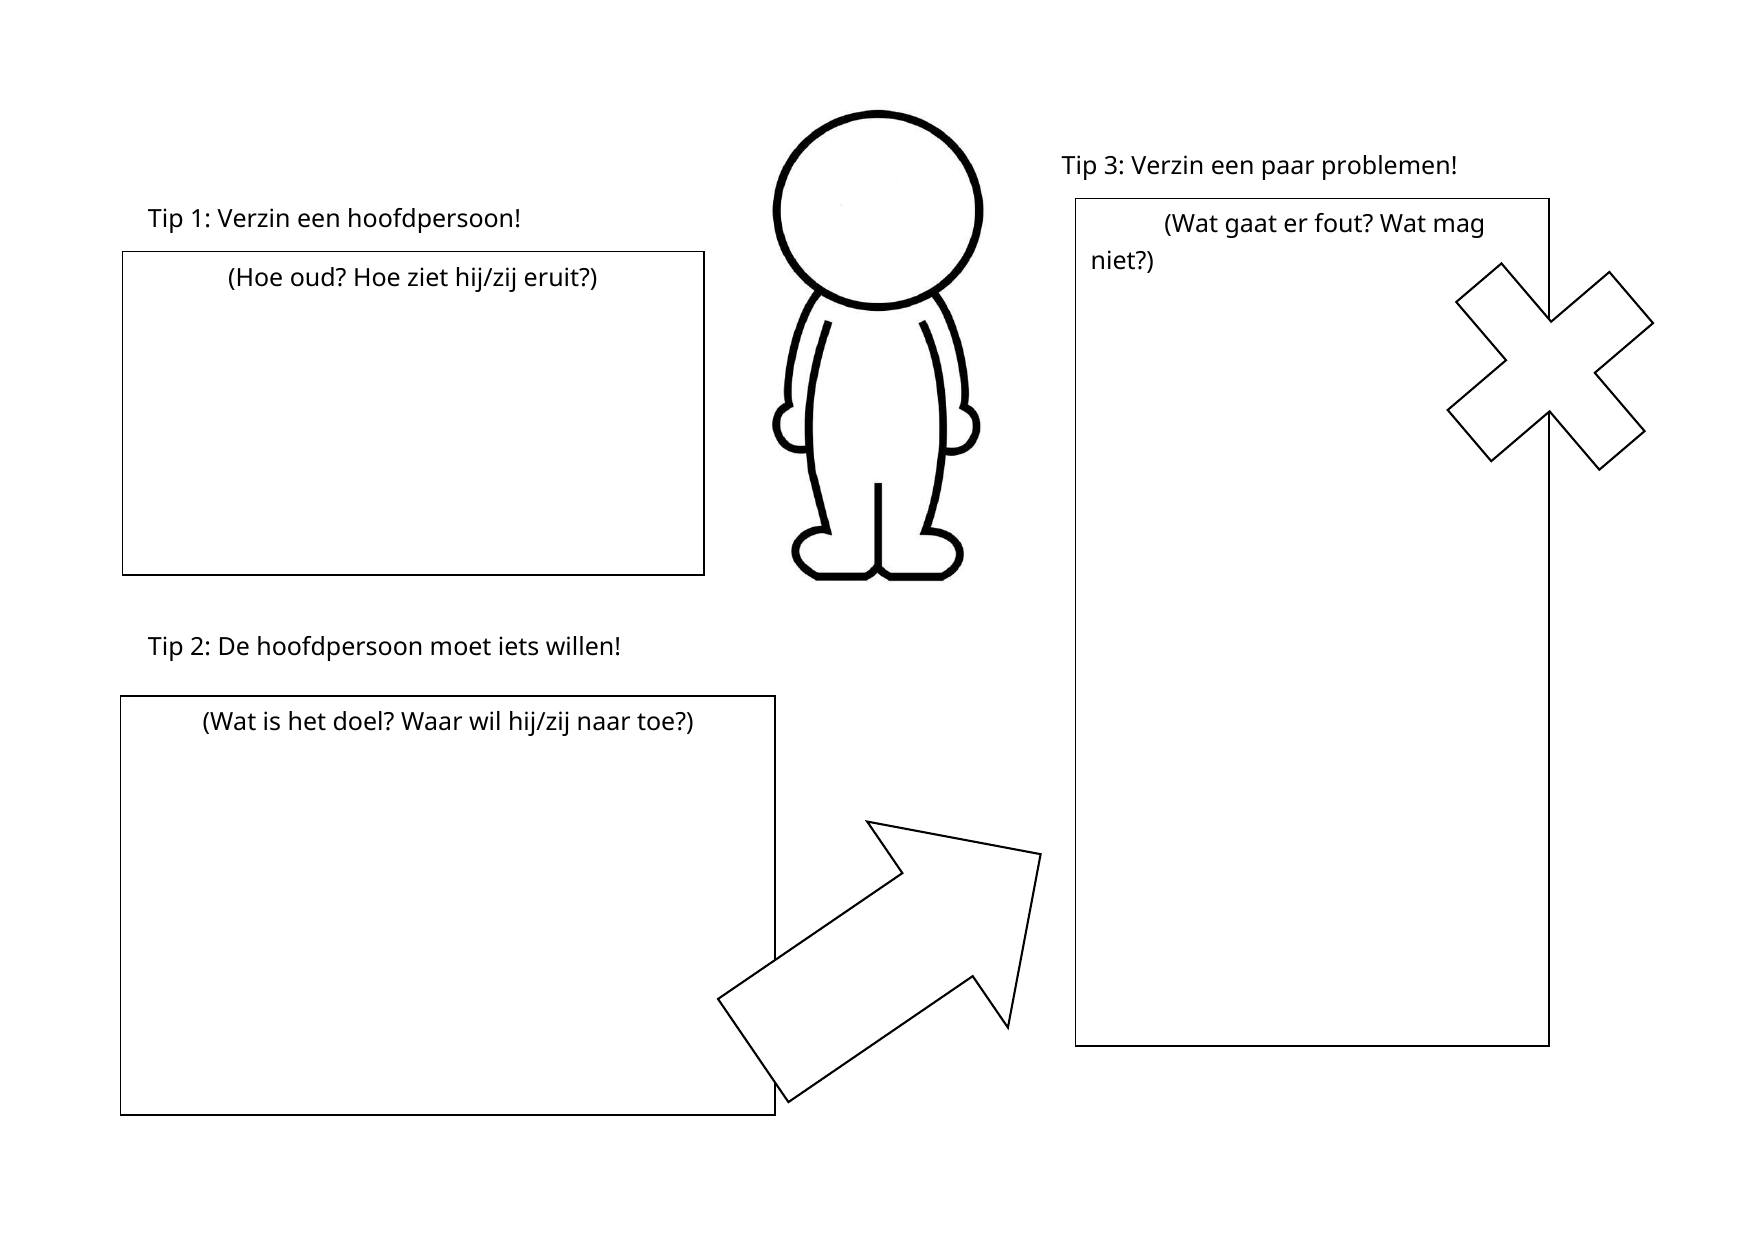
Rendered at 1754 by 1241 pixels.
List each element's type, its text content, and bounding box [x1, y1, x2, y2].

text Tip 1: Verzin een hoofdpersoon! [148, 201, 840, 235]
text Tip 3: Verzin een paar problemen! [988, 148, 1606, 182]
picture [695, 88, 1059, 603]
text Tip 2: De hoofdpersoon moet iets willen! [148, 628, 840, 663]
